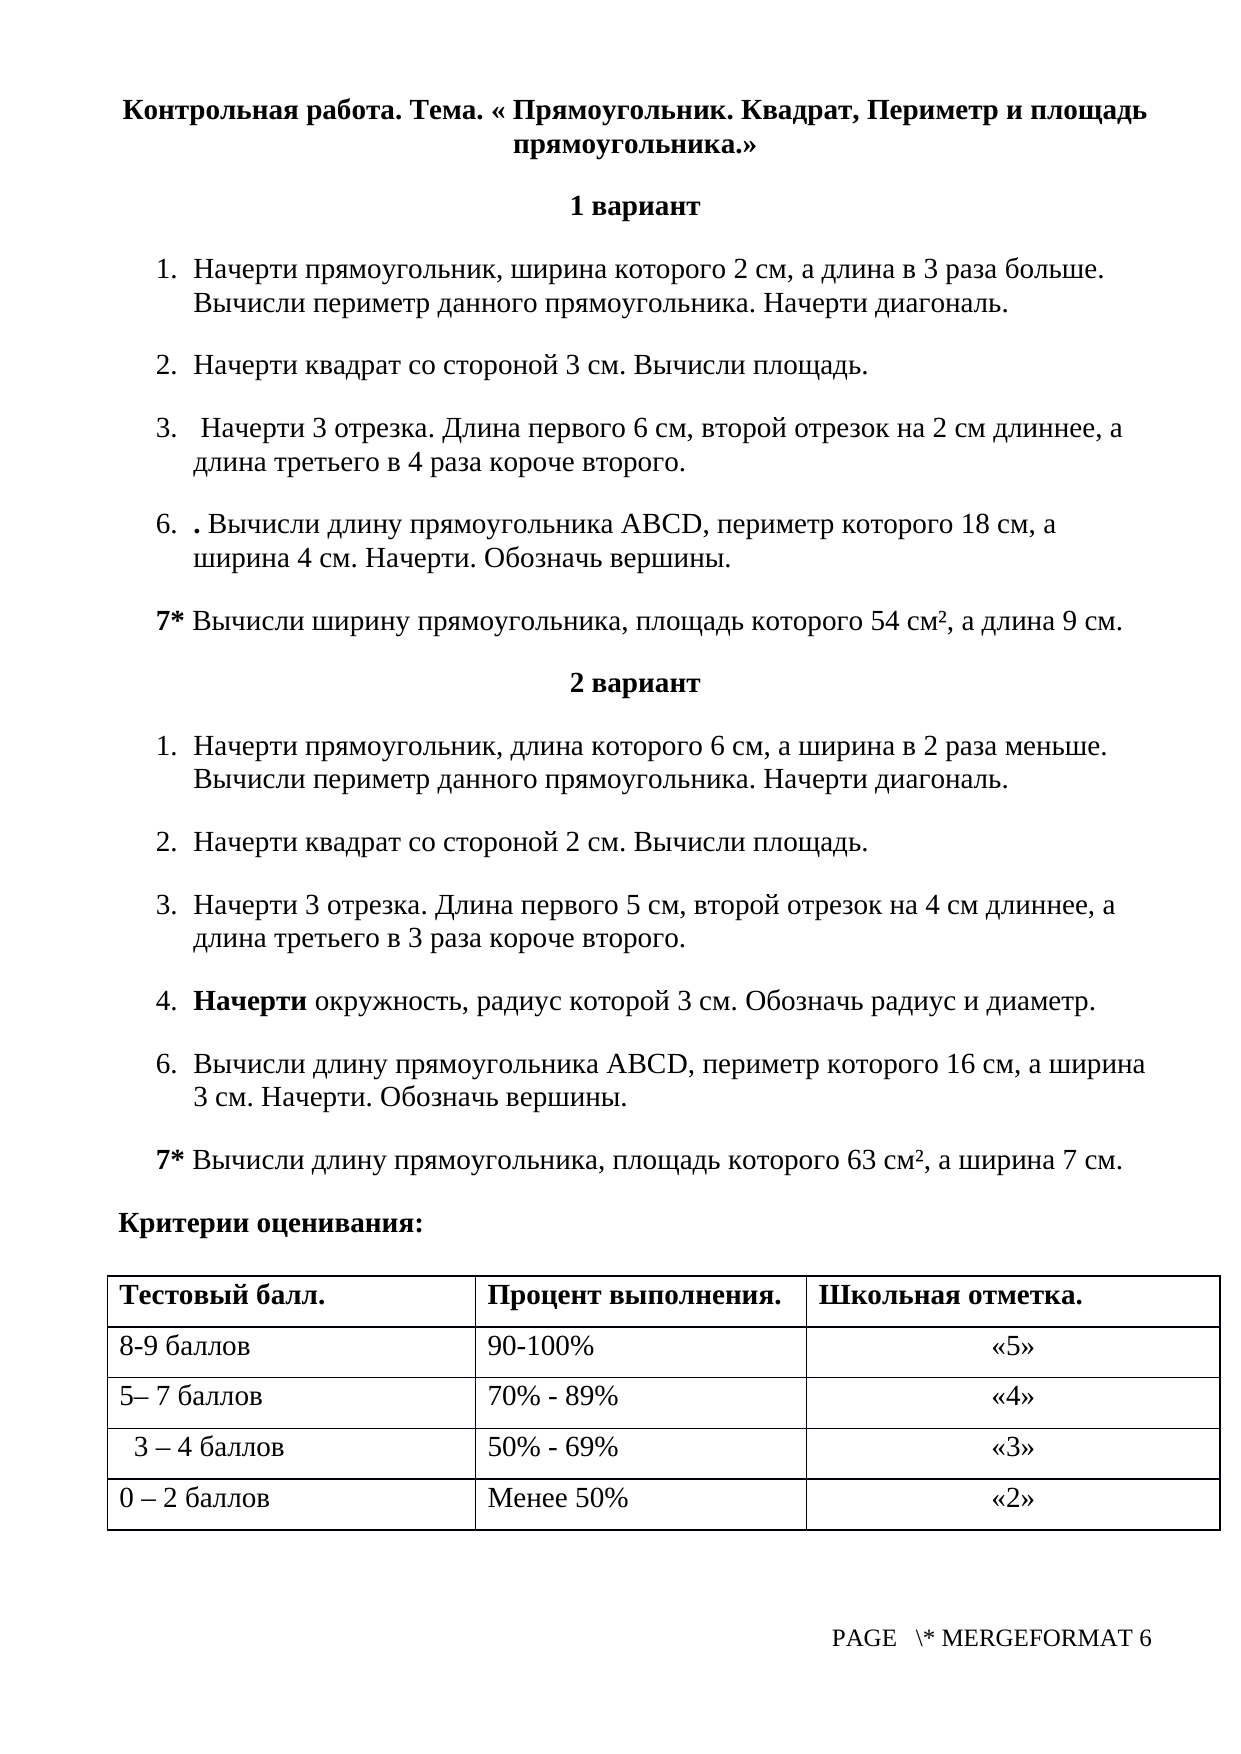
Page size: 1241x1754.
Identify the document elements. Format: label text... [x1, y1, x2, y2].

list Вычисли длину прямоугольника АВСD, периметр которого 16 см, а ширина 3 см. Начерти. Обозначь вершины. [156, 1046, 1152, 1113]
text 1 вариант [118, 188, 1152, 222]
table_cell 3 – 4 баллов [108, 1429, 475, 1478]
text 7* Вычисли длину прямоугольника, площадь которого 63 см², а ширина 7 см. [156, 1142, 1152, 1176]
table_cell «5» [807, 1328, 1219, 1377]
text Критерии оценивания: [118, 1205, 1152, 1238]
list Начерти квадрат со стороной 2 см. Вычисли площадь. [156, 824, 1152, 858]
list Начерти квадрат со стороной 3 см. Вычисли площадь. [156, 347, 1152, 381]
text 2 вариант [118, 665, 1152, 699]
table_header Школьная отметка. [807, 1277, 1219, 1326]
list Начерти прямоугольник, ширина которого 2 см, а длина в 3 раза больше. Вычисли периметр данного прямоугольника. Начерти диагональ. [156, 251, 1152, 318]
table_cell «3» [807, 1429, 1219, 1478]
table_cell «2» [807, 1480, 1219, 1529]
table_cell 0 – 2 баллов [108, 1480, 475, 1529]
table_cell 5– 7 баллов [108, 1378, 475, 1428]
table_cell Менее 50% [476, 1480, 806, 1529]
text Контрольная работа. Тема. « Прямоугольник. Квадрат, Периметр и площадь прямоугольника.» [118, 92, 1152, 159]
text 7* Вычисли ширину прямоугольника, площадь которого 54 см², а длина 9 см. [156, 603, 1152, 636]
list Начерти 3 отрезка. Длина первого 6 см, второй отрезок на 2 см длиннее, а длина третьего в 4 раза короче второго. [156, 410, 1152, 477]
table_cell 8-9 баллов [108, 1328, 475, 1377]
table_cell 90-100% [476, 1328, 806, 1377]
table_cell 70% - 89% [476, 1378, 806, 1428]
table_cell 50% - 69% [476, 1429, 806, 1478]
table_header Тестовый балл. [108, 1277, 475, 1326]
list . Вычисли длину прямоугольника АВСD, периметр которого 18 см, а ширина 4 см. Начерти. Обозначь вершины. [156, 506, 1152, 573]
list Начерти 3 отрезка. Длина первого 5 см, второй отрезок на 4 см длиннее, а длина третьего в 3 раза короче второго. [156, 887, 1152, 954]
table_header Процент выполнения. [476, 1277, 806, 1326]
table_cell «4» [807, 1378, 1219, 1428]
list Начерти окружность, радиус которой 3 см. Обозначь радиус и диаметр. [156, 983, 1152, 1017]
list Начерти прямоугольник, длина которого 6 см, а ширина в 2 раза меньше. Вычисли периметр данного прямоугольника. Начерти диагональ. [156, 728, 1152, 795]
